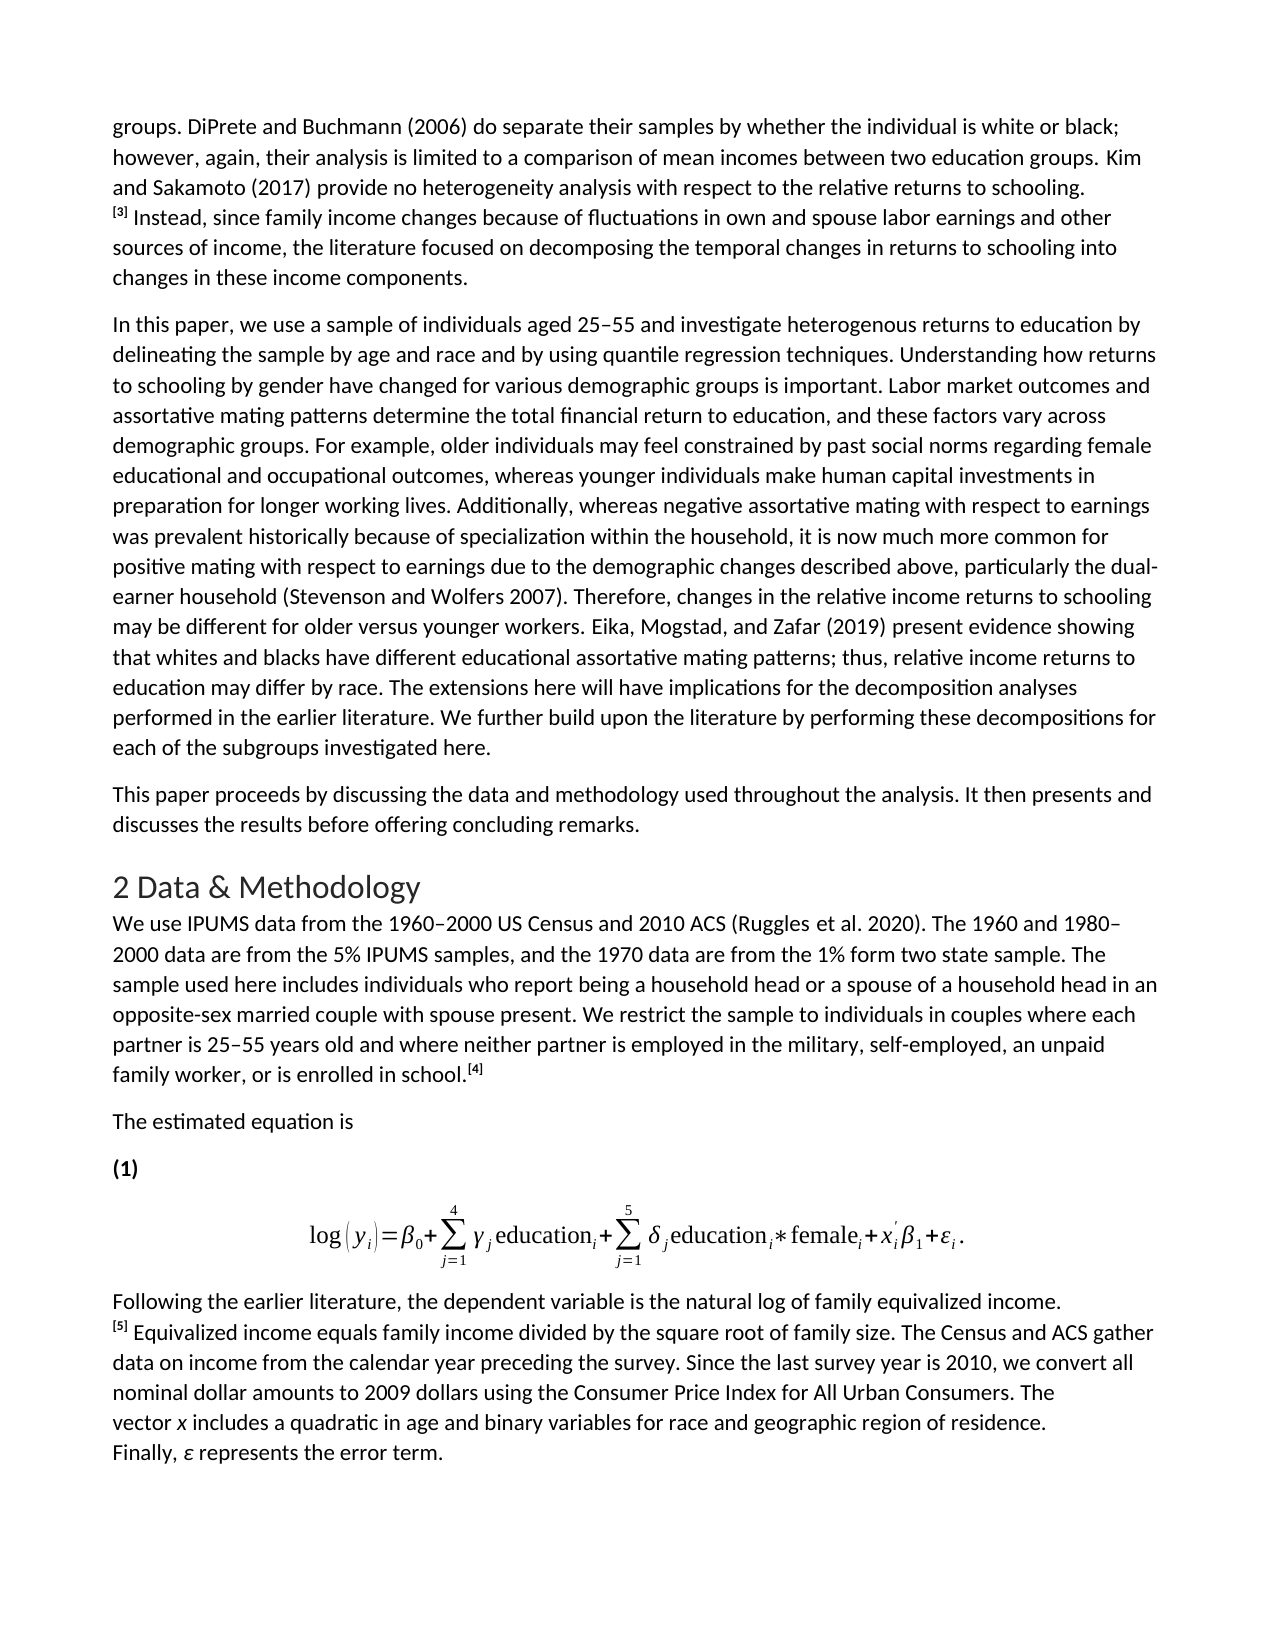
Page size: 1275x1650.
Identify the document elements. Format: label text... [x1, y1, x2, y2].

text (1) [112, 1154, 1162, 1182]
text This paper proceeds by discussing the data and methodology used throughout the analysis. It then presents and discusses the results before offering concluding remarks. [112, 780, 1162, 838]
subtitle 2 Data & Methodology [112, 866, 1162, 906]
text Following the earlier literature, the dependent variable is the natural log of family equivalized income.[5] Equivalized income equals family income divided by the square root of family size. The Census and ACS gather data on income from the calendar year preceding the survey. Since the last survey year is 2010, we convert all nominal dollar amounts to 2009 dollars using the Consumer Price Index for All Urban Consumers. The vector x includes a quadratic in age and binary variables for race and geographic region of residence. Finally, ɛ represents the error term. [112, 1287, 1162, 1466]
text The estimated equation is [112, 1107, 1162, 1136]
text We use IPUMS data from the 1960–2000 US Census and 2010 ACS (Ruggles et al. 2020). The 1960 and 1980–2000 data are from the 5% IPUMS samples, and the 1970 data are from the 1% form two state sample. The sample used here includes individuals who report being a household head or a spouse of a household head in an opposite-sex married couple with spouse present. We restrict the sample to individuals in couples where each partner is 25–55 years old and where neither partner is employed in the military, self-employed, an unpaid family worker, or is enrolled in school.[4] [112, 909, 1162, 1089]
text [112, 112, 1162, 292]
text In this paper, we use a sample of individuals aged 25–55 and investigate heterogenous returns to education by delineating the sample by age and race and by using quantile regression techniques. Understanding how returns to schooling by gender have changed for various demographic groups is important. Labor market outcomes and assortative mating patterns determine the total financial return to education, and these factors vary across demographic groups. For example, older individuals may feel constrained by past social norms regarding female educational and occupational outcomes, whereas younger individuals make human capital investments in preparation for longer working lives. Additionally, whereas negative assortative mating with respect to earnings was prevalent historically because of specialization within the household, it is now much more common for positive mating with respect to earnings due to the demographic changes described above, particularly the dual-earner household (Stevenson and Wolfers 2007). Therefore, changes in the relative income returns to schooling may be different for older versus younger workers. Eika, Mogstad, and Zafar (2019) present evidence showing that whites and blacks have different educational assortative mating patterns; thus, relative income returns to education may differ by race. The extensions here will have implications for the decomposition analyses performed in the earlier literature. We further build upon the literature by performing these decompositions for each of the subgroups investigated here. [112, 310, 1162, 761]
